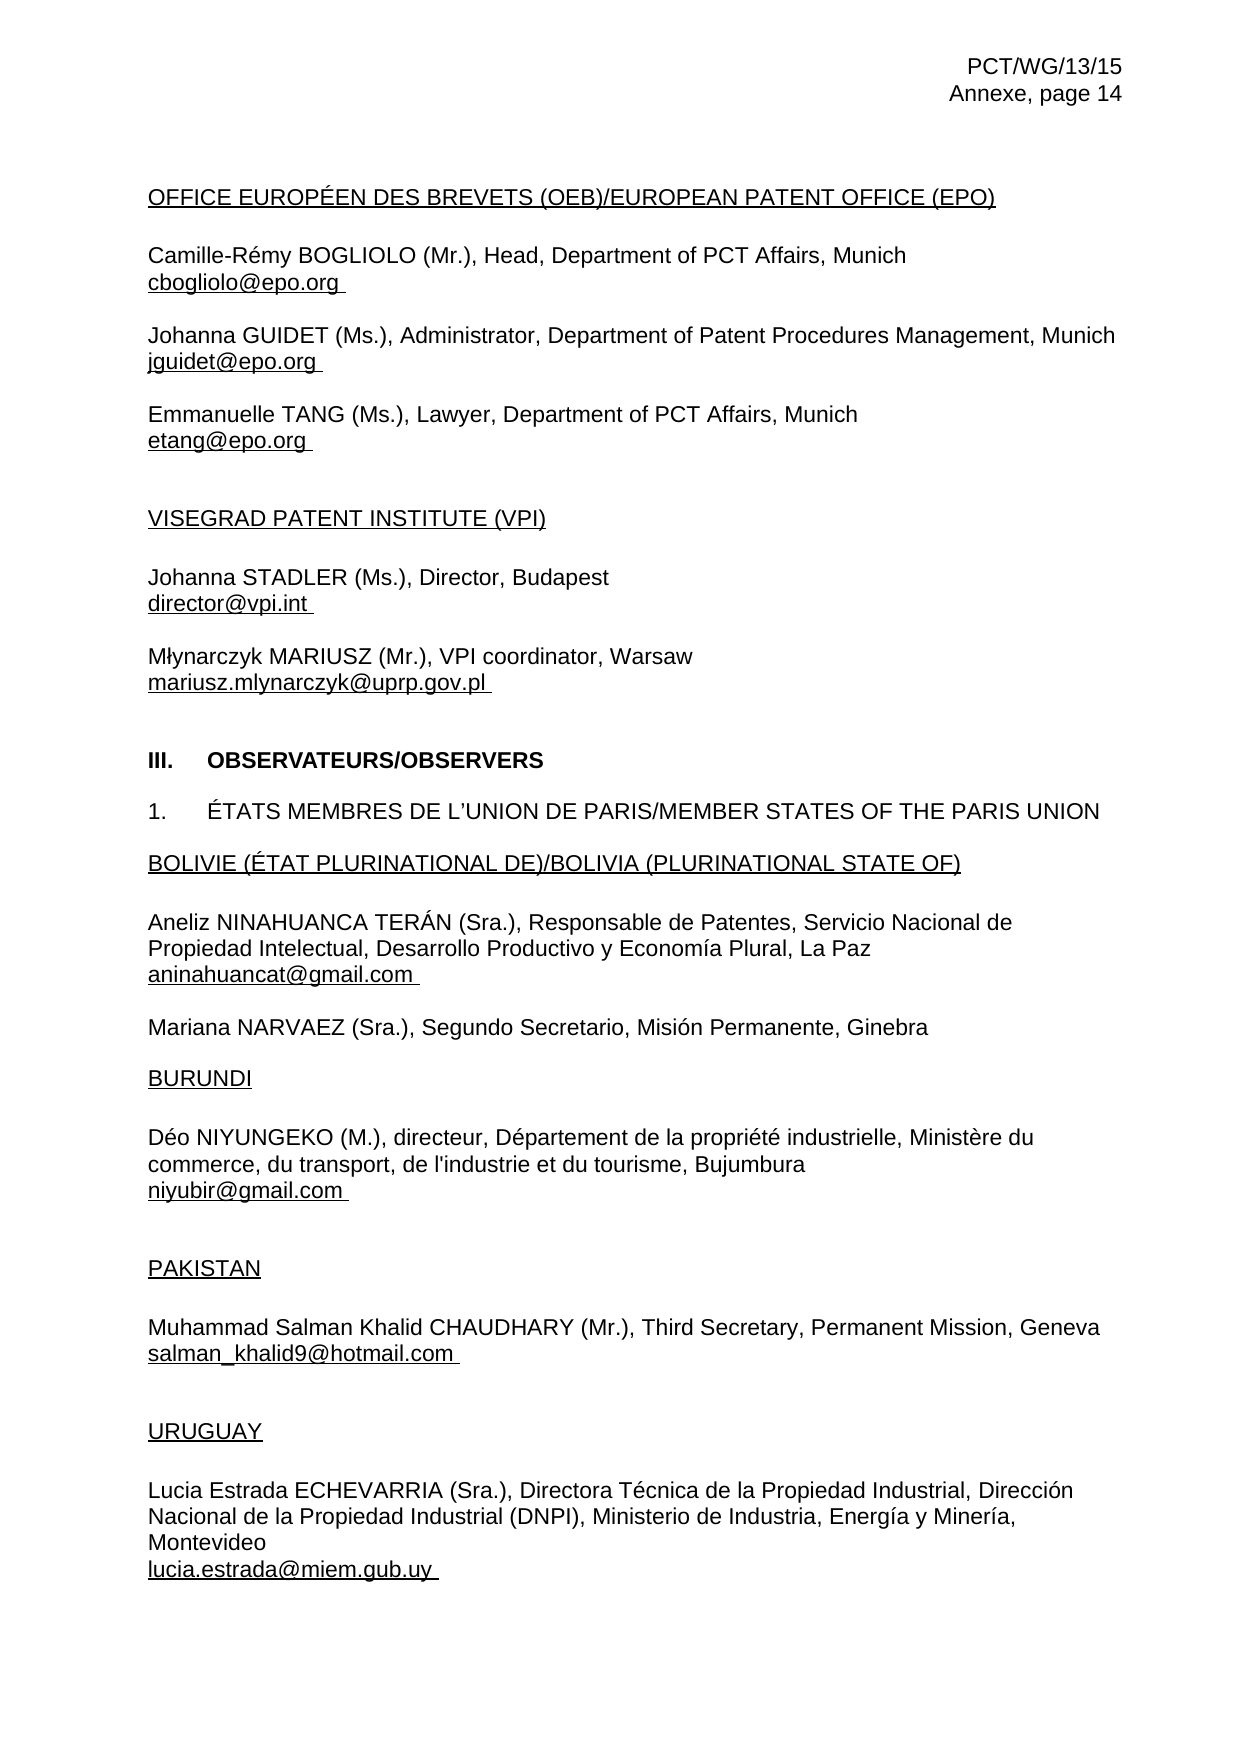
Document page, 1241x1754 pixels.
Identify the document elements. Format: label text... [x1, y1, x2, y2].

text Muhammad Salman Khalid CHAUDHARY (Mr.), Third Secretary, Permanent Mission, Geneva [148, 1313, 1122, 1340]
subtitle Visegrad Patent Institute (VPI) [148, 505, 1122, 531]
subtitle 1. ÉTATS MEMBRES DE L’UNION DE PARIS/MEMBER STATES OF THE PARIS UNION [148, 798, 1122, 824]
text cbogliolo@epo.org [148, 269, 1122, 295]
subtitle Office Européen Des Brevets (OEB)/European Patent Office (EPO) [148, 183, 1122, 210]
subtitle Pakistan [148, 1254, 1122, 1281]
text Camille-Rémy BOGLIOLO (Mr.), Head, Department of PCT Affairs, Munich [148, 242, 1122, 269]
subtitle Uruguay [148, 1418, 1122, 1444]
text mariusz.mlynarczyk@uprp.gov.pl [148, 669, 1122, 695]
text Johanna STADLER (Ms.), Director, Budapest [148, 564, 1122, 590]
text niyubir@gmail.com [148, 1177, 1122, 1203]
text etang@epo.org [148, 427, 1122, 453]
text Emmanuelle TANG (Ms.), Lawyer, Department of PCT Affairs, Munich [148, 401, 1122, 427]
text Lucia Estrada ECHEVARRIA (Sra.), Directora Técnica de la Propiedad Industrial, Dirección Nacional de la Propiedad Industrial (DNPI), Ministerio de Industria, Energía y Minería, Montevideo [148, 1477, 1122, 1556]
text Młynarczyk MARIUSZ (Mr.), VPI coordinator, Warsaw [148, 643, 1122, 669]
text director@vpi.int [148, 590, 1122, 616]
subtitle Burundi [148, 1065, 1122, 1092]
text lucia.estrada@miem.gub.uy [148, 1556, 1122, 1582]
text jguidet@epo.org [148, 348, 1122, 374]
text Aneliz NINAHUANCA TERÁN (Sra.), Responsable de Patentes, Servicio Nacional de Propiedad Intelectual, Desarrollo Productivo y Economía Plural, La Paz [148, 908, 1122, 961]
subtitle III. OBSERVATEURS/OBSERVERS [148, 747, 1122, 773]
text Johanna GUIDET (Ms.), Administrator, Department of Patent Procedures Management, Munich [148, 322, 1122, 348]
text salman_khalid9@hotmail.com [148, 1340, 1122, 1366]
text Mariana NARVAEZ (Sra.), Segundo Secretario, Misión Permanente, Ginebra [148, 1014, 1122, 1040]
subtitle Bolivie (État Plurinational de)/Bolivia (Plurinational State Of) [148, 849, 1122, 876]
text aninahuancat@gmail.com [148, 961, 1122, 987]
text Déo NIYUNGEKO (M.), directeur, Département de la propriété industrielle, Ministère du commerce, du transport, de l'industrie et du tourisme, Bujumbura [148, 1124, 1122, 1177]
